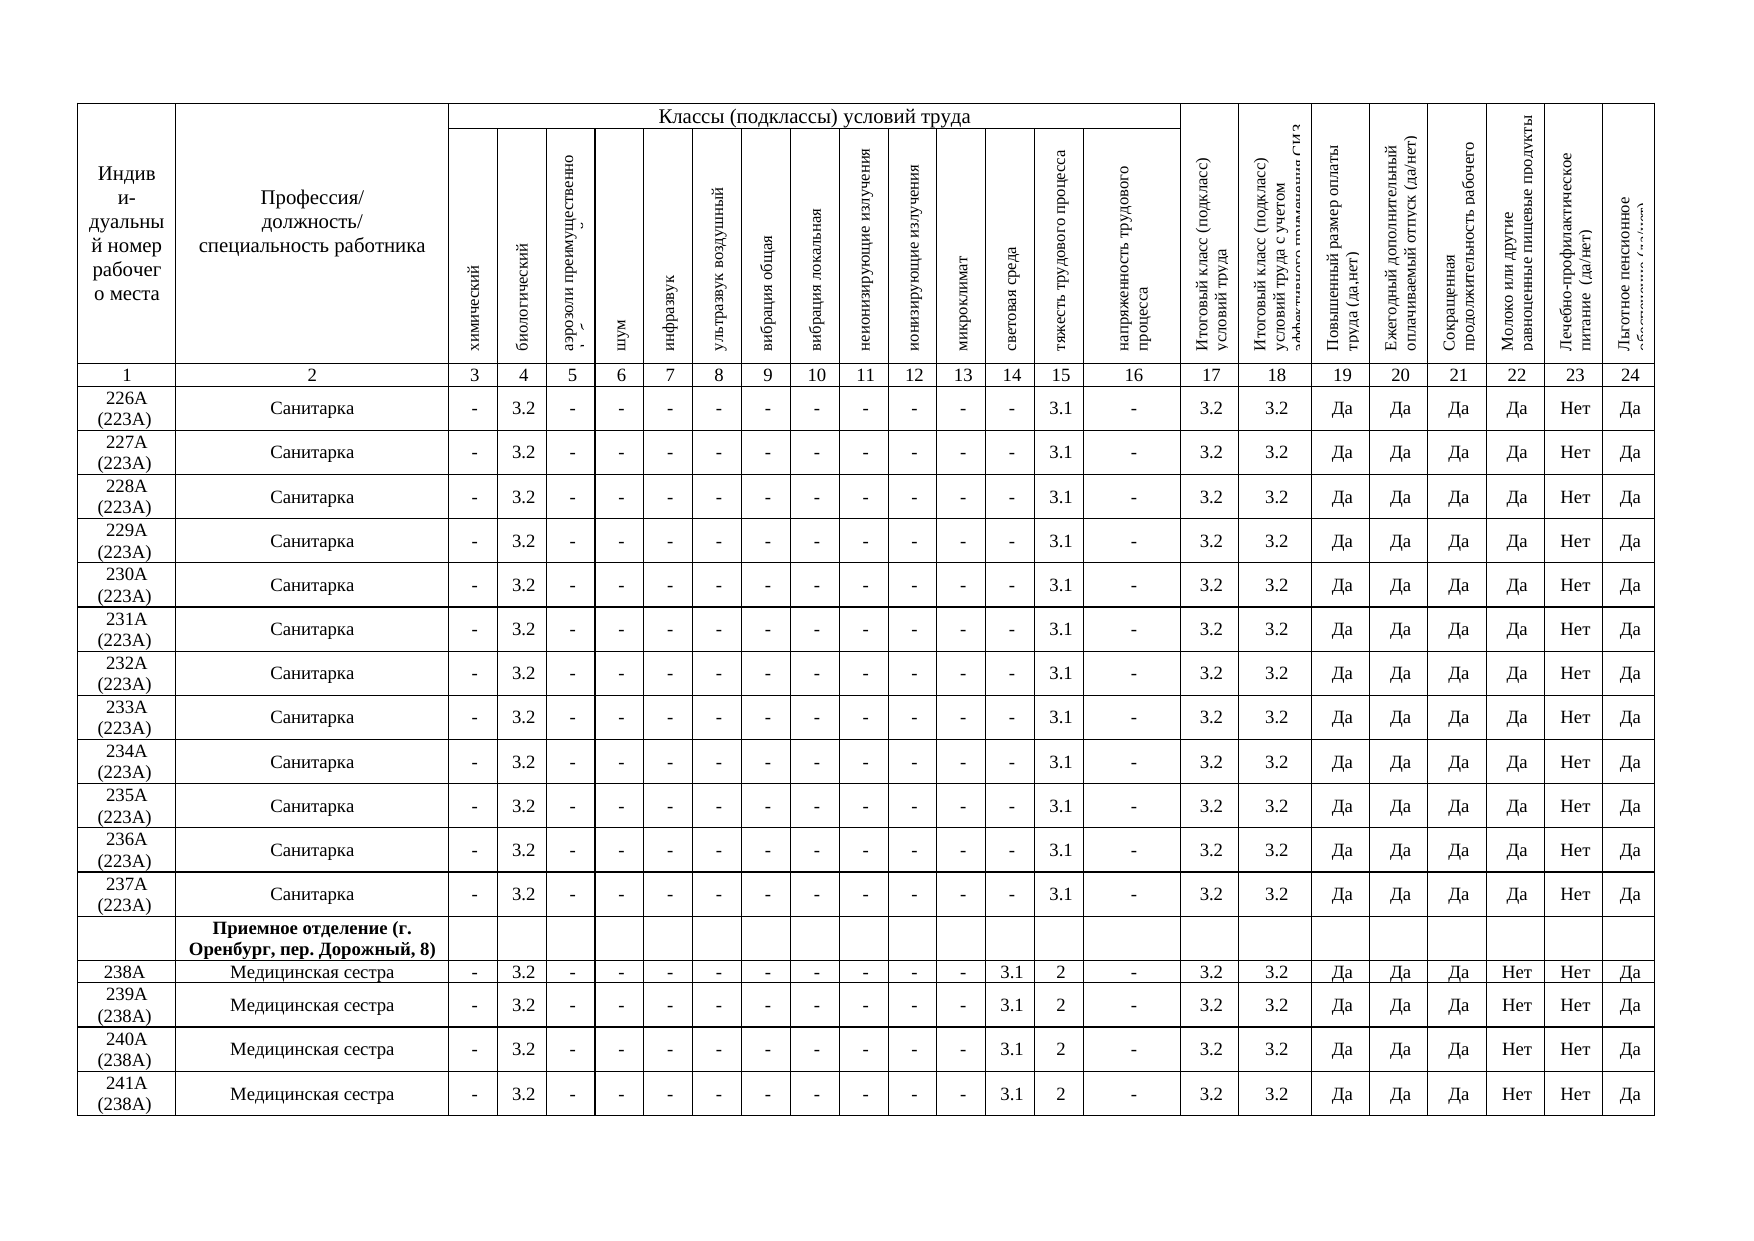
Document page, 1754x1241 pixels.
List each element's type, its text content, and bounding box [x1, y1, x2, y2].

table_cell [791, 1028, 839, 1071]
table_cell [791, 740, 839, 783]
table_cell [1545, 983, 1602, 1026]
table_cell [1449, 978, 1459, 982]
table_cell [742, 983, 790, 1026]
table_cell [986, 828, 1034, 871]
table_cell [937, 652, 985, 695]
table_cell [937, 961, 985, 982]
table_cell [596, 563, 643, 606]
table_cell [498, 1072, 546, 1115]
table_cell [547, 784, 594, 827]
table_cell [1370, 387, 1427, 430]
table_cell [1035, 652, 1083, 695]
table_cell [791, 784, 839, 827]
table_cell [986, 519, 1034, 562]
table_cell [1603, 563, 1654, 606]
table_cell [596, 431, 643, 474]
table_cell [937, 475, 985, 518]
table_header Профессия/ должность/ специальность работника [176, 104, 448, 363]
table_header Повышенный размер оплаты труда (да,нет) [1312, 104, 1369, 363]
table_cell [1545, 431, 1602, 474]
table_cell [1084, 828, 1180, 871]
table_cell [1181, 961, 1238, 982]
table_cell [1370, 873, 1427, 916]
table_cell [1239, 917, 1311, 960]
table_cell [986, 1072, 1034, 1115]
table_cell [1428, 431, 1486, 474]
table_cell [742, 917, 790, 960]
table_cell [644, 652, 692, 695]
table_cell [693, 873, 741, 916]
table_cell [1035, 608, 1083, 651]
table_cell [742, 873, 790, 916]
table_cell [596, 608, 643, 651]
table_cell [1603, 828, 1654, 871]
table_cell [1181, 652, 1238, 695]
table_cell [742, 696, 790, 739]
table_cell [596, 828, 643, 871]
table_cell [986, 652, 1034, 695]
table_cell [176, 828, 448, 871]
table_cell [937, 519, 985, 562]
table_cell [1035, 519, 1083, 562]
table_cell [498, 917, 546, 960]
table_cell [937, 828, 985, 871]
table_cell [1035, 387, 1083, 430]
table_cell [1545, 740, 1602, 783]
table_cell 10 [791, 364, 839, 386]
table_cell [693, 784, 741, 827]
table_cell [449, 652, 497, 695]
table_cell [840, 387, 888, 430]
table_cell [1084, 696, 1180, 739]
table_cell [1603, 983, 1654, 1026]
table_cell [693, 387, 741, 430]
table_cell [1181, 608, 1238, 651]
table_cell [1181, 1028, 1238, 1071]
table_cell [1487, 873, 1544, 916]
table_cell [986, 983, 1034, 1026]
table_cell 1 [78, 364, 175, 386]
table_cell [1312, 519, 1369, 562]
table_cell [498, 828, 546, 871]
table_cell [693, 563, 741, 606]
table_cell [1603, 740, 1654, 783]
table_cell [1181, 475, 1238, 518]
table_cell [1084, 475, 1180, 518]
table_cell 13 [937, 364, 985, 386]
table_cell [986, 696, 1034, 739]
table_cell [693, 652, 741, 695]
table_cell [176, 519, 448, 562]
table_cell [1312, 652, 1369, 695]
table_header Итоговый класс (подкласс) условий труда с учетом эффективного применения СИЗ [1239, 104, 1311, 363]
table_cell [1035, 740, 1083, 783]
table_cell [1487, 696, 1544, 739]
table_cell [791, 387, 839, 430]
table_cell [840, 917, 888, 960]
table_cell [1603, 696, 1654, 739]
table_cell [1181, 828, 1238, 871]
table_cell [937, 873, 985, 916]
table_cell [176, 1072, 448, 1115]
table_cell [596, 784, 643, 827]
table_header Ежегодный дополнительный оплачиваемый отпуск (да/нет) [1370, 104, 1427, 363]
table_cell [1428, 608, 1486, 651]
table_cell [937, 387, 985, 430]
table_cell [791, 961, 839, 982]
table_cell 18 [1239, 364, 1311, 386]
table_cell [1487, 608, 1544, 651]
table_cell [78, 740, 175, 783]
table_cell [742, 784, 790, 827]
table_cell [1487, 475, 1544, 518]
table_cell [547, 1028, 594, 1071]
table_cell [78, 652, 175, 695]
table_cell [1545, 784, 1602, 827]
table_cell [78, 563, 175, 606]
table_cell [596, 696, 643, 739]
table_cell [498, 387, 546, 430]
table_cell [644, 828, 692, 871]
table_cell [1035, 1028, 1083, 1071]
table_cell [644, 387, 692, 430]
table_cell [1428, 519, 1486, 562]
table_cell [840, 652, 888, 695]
table_header Сокращенная продолжительность рабочего времени (да/нет) [1428, 104, 1486, 363]
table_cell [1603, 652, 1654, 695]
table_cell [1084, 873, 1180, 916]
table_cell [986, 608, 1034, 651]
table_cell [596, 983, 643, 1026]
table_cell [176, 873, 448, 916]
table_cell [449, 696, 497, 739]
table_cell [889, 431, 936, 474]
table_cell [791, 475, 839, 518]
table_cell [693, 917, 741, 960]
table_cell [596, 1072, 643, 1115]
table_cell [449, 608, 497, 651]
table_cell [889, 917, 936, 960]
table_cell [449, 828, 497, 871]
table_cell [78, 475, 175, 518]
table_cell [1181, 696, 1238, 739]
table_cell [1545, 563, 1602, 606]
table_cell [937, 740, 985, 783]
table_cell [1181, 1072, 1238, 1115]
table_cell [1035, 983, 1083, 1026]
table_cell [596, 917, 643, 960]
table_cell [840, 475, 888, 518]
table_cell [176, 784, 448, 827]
table_cell 17 [1181, 364, 1238, 386]
table_cell 21 [1428, 364, 1486, 386]
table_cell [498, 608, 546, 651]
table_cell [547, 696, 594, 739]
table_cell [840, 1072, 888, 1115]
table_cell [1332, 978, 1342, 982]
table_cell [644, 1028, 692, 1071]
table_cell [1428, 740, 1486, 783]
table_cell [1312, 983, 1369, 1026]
table_cell инфразвук [644, 129, 692, 363]
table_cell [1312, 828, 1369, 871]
table_cell 16 [1084, 364, 1180, 386]
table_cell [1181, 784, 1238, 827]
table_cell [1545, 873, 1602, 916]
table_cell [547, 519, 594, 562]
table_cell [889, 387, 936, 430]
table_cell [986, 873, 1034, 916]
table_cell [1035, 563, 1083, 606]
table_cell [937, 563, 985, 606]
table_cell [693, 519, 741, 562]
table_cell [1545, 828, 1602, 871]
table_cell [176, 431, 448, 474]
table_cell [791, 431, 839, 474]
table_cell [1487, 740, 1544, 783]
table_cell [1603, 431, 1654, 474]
table_cell 2 [176, 364, 448, 386]
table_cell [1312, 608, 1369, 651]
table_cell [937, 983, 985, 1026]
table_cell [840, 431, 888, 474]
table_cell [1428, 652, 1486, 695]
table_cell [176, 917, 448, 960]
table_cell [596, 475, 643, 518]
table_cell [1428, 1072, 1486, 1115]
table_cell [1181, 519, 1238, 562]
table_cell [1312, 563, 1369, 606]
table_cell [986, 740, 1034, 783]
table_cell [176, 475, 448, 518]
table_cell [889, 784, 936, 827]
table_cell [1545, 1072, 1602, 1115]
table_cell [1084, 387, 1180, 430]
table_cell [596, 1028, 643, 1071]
table_cell тяжесть трудового процесса [1035, 129, 1083, 363]
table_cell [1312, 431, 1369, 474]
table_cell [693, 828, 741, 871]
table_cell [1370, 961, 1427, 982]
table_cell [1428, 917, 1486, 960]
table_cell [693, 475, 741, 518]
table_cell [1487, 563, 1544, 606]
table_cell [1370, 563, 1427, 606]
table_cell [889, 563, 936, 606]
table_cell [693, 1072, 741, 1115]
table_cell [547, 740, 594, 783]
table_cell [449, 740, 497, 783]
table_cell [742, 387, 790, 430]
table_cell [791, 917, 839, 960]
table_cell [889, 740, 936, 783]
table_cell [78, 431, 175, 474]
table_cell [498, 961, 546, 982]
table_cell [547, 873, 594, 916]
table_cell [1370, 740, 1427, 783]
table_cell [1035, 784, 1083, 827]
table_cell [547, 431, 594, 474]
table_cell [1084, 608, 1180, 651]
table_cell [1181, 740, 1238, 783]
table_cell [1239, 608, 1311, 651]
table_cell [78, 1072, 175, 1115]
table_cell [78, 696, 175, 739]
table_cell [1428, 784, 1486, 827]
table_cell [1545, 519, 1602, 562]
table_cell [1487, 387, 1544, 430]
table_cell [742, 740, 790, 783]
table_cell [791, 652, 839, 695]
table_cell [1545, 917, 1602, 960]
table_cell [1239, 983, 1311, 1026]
table_header Индивидуальный номер рабочего места [78, 104, 175, 363]
table_cell 12 [889, 364, 936, 386]
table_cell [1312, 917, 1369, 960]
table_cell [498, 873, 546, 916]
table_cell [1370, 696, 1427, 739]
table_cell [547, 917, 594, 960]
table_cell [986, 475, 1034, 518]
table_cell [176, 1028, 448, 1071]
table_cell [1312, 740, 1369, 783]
table_cell напряженность трудового процесса [1084, 129, 1180, 363]
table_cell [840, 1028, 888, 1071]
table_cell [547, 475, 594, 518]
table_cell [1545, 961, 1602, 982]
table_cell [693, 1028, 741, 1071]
table_cell световая среда [986, 129, 1034, 363]
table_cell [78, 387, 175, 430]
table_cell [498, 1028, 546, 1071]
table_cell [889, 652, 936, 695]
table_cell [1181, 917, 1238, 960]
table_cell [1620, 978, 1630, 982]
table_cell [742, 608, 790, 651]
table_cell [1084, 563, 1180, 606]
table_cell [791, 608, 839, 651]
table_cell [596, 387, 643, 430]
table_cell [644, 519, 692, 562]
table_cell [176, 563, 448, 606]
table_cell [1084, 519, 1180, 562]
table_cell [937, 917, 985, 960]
table_header Классы (подклассы) условий труда [449, 104, 1180, 128]
table_cell 24 [1603, 364, 1654, 386]
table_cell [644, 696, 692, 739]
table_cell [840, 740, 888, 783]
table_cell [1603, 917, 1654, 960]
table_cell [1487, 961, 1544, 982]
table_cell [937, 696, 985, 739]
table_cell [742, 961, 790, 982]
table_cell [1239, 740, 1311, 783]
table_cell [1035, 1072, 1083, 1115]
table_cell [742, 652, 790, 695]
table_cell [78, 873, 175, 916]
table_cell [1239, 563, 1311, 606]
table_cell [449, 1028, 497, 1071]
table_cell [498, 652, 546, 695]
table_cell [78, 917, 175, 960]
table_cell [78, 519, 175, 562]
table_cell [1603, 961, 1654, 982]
table_cell 7 [644, 364, 692, 386]
table_cell 20 [1370, 364, 1427, 386]
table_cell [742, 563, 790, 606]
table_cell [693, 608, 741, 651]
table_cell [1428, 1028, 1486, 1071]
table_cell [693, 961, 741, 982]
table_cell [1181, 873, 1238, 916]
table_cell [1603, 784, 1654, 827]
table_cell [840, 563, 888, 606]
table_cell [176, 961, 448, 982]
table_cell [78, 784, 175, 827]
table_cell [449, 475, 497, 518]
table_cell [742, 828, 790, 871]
table_cell вибрация локальная [791, 129, 839, 363]
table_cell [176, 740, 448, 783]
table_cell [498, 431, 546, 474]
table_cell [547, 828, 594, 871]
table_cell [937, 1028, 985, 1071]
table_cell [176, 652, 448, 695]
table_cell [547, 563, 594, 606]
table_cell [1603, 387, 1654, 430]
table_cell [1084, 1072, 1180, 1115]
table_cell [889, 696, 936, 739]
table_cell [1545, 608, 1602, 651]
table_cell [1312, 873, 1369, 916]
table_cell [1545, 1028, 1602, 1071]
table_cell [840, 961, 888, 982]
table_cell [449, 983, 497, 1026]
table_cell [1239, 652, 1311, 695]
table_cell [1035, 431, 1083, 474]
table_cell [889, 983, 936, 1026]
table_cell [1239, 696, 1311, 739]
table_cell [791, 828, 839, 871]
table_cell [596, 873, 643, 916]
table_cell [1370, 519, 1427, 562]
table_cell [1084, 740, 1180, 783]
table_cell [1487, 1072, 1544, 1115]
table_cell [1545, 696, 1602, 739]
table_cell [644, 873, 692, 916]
table_header Молоко или другие равноценные пищевые продукты (да/нет) [1487, 104, 1544, 363]
table_cell ультразвук воздушный [693, 129, 741, 363]
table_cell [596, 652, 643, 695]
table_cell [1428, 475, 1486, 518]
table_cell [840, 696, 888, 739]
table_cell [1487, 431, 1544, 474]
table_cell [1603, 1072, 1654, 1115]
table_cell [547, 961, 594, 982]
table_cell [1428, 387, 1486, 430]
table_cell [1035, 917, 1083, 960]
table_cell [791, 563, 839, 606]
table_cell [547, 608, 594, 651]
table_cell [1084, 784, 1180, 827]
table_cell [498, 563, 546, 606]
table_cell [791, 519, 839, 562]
table_cell аэрозоли преимущественно фиброгенного действия [547, 129, 594, 363]
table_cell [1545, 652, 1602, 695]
table_cell 3 [449, 364, 497, 386]
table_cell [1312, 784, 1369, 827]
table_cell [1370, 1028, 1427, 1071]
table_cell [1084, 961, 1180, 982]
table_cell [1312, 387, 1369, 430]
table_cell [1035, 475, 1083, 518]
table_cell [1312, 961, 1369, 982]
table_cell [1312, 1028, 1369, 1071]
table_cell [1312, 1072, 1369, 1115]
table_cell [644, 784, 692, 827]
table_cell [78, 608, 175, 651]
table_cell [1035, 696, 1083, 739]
table_cell вибрация общая [742, 129, 790, 363]
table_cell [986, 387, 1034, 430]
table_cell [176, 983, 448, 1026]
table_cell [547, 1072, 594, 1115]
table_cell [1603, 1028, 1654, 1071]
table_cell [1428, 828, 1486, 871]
table_header Итоговый класс (подкласс) условий труда [1181, 104, 1238, 363]
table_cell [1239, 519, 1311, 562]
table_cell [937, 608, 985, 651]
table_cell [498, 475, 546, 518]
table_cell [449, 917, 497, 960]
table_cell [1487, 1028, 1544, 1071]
table_cell шум [596, 129, 643, 363]
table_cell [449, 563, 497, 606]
table_cell 23 [1545, 364, 1602, 386]
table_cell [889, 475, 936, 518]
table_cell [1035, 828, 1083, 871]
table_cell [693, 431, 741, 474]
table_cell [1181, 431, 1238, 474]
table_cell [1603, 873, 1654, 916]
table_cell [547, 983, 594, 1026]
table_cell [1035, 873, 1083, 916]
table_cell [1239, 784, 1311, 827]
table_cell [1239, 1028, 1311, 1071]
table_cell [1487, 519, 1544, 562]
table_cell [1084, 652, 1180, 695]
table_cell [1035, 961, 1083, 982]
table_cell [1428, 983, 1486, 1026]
table_cell 14 [986, 364, 1034, 386]
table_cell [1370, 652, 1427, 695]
table_cell 22 [1487, 364, 1544, 386]
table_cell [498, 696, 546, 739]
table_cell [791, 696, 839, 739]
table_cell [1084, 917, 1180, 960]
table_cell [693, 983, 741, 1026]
table_cell 9 [742, 364, 790, 386]
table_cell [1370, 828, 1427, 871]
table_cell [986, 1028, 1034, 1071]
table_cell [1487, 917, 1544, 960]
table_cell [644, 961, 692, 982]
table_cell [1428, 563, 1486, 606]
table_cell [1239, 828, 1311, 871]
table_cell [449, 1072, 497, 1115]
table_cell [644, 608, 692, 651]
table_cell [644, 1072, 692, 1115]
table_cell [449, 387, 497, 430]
table_cell 5 [547, 364, 594, 386]
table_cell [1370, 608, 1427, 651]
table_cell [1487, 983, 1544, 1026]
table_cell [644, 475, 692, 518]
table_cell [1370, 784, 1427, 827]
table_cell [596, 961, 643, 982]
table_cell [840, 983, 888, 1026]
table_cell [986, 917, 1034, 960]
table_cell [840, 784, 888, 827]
table_cell 4 [498, 364, 546, 386]
table_cell химический [449, 129, 497, 363]
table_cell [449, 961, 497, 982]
table_cell 15 [1035, 364, 1083, 386]
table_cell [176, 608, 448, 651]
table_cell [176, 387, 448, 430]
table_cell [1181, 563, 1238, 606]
table_header Лечебно-профилактическое питание (да/нет) [1545, 104, 1602, 363]
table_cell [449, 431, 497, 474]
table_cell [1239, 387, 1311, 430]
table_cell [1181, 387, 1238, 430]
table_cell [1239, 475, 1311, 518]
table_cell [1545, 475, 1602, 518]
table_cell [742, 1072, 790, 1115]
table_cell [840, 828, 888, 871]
table_cell микроклимат [937, 129, 985, 363]
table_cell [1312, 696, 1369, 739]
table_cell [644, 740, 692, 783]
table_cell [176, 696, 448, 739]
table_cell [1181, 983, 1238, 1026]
table_cell 11 [840, 364, 888, 386]
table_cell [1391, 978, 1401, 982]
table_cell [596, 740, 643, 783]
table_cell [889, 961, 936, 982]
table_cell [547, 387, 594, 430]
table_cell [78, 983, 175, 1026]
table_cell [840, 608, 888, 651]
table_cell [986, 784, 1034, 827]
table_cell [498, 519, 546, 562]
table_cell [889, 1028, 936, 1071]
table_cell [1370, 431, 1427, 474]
table_cell 6 [596, 364, 643, 386]
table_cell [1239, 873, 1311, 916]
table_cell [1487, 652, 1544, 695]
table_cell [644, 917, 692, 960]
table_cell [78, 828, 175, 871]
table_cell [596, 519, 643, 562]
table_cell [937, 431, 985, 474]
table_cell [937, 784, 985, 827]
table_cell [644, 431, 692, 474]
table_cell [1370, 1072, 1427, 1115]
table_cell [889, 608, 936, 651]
table_cell неионизирующие излучения [840, 129, 888, 363]
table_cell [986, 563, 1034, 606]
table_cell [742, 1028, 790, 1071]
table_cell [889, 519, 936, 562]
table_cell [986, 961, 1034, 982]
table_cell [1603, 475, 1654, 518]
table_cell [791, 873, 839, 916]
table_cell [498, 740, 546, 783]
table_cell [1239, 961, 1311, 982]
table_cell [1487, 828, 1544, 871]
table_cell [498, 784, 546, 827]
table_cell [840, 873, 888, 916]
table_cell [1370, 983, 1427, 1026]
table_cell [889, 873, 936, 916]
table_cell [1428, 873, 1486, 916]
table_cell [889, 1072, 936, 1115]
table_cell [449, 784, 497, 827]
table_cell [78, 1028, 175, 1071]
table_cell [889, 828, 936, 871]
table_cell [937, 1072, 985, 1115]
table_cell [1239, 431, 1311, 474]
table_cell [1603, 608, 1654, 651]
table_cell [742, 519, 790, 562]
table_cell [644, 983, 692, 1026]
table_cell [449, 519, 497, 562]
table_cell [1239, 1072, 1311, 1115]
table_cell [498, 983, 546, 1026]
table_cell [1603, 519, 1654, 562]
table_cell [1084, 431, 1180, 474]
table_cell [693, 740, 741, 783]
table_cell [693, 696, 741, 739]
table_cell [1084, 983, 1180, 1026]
table_cell 19 [1312, 364, 1369, 386]
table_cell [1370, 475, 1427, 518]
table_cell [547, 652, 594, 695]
table_header Льготное пенсионное обеспечение (да/нет) [1603, 104, 1654, 363]
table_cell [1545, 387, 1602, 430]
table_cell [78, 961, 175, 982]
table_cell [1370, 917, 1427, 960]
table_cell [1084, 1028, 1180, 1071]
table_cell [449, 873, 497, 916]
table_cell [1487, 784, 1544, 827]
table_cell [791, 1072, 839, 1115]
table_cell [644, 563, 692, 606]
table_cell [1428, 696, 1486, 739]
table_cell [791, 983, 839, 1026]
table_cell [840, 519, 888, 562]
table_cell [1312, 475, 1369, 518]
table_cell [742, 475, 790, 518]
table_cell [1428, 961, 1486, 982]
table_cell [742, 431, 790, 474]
table_cell ионизирующие излучения [889, 129, 936, 363]
table_cell 8 [693, 364, 741, 386]
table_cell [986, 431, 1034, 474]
table_cell биологический [498, 129, 546, 363]
